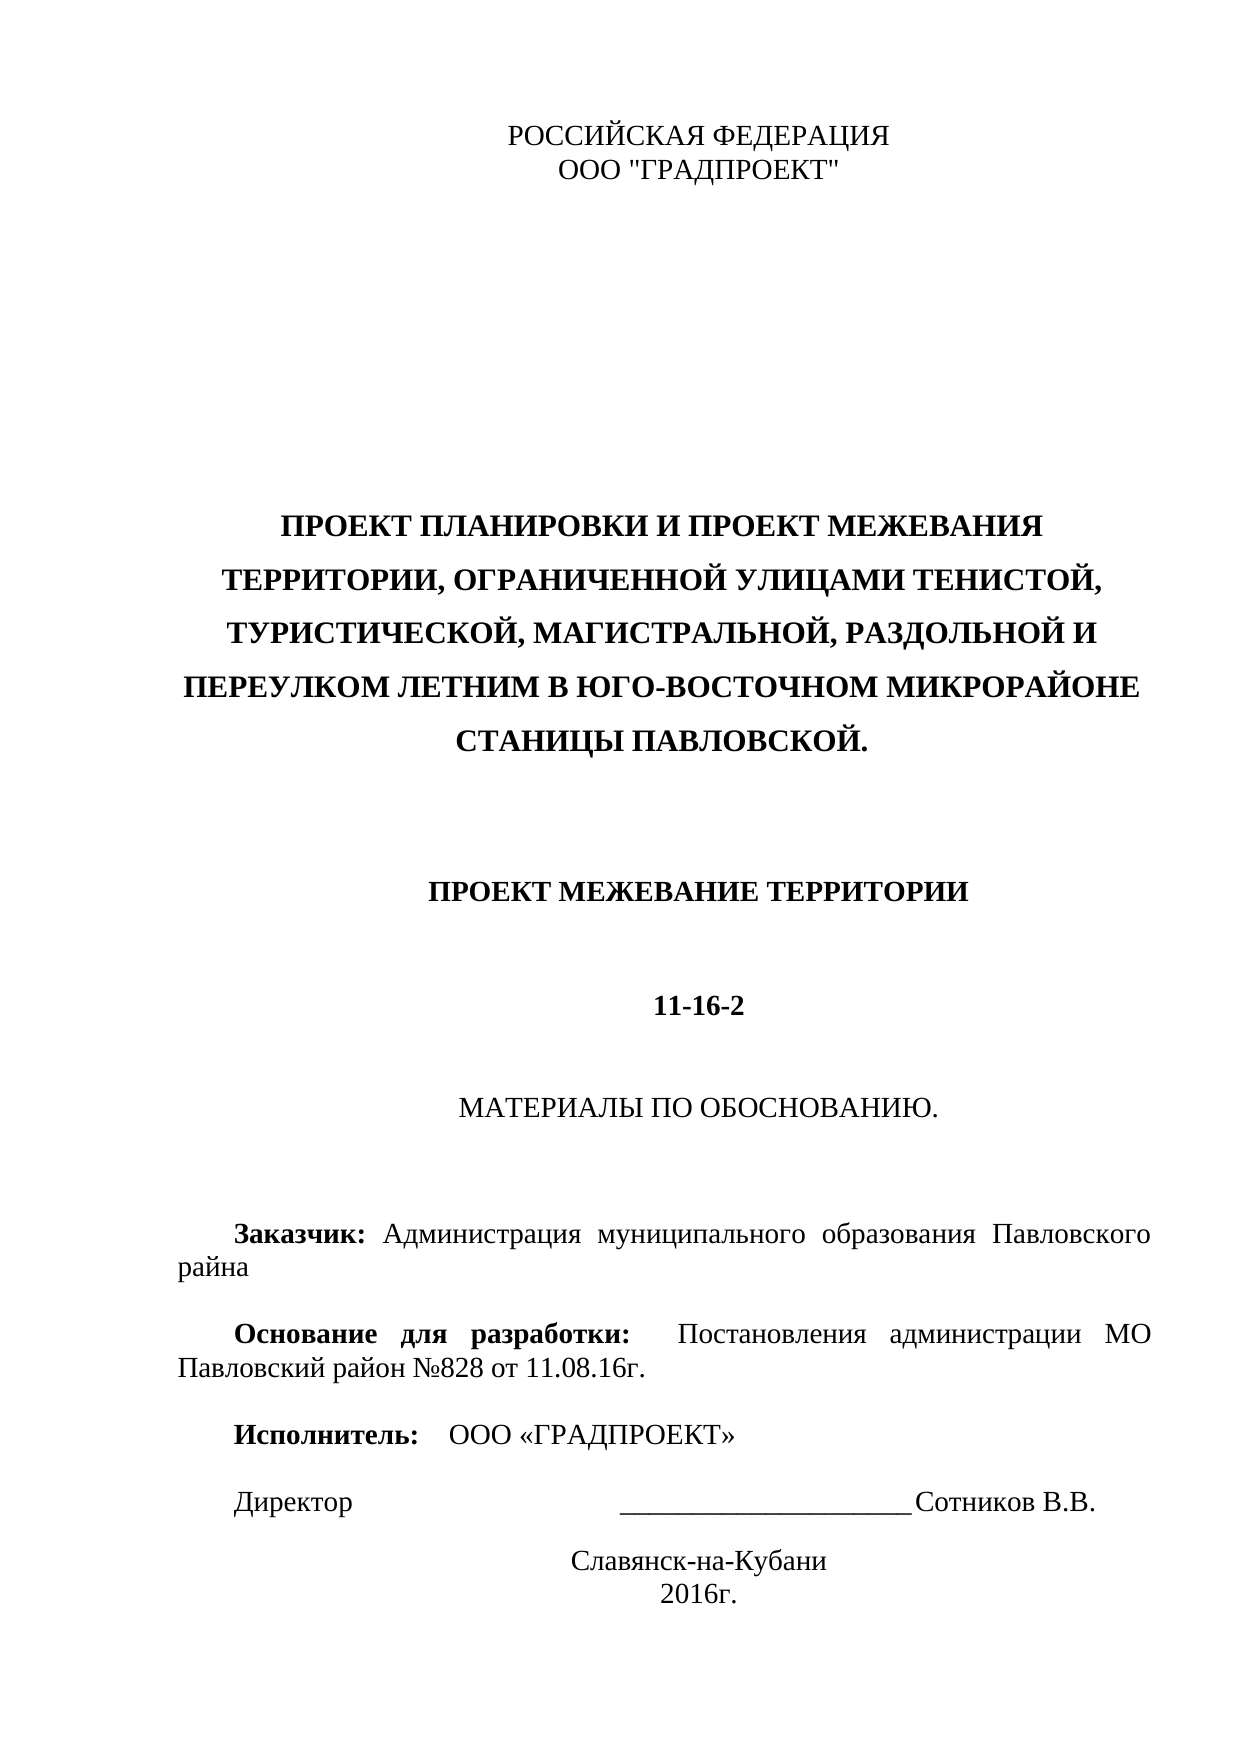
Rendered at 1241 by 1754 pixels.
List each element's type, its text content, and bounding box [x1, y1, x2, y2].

text РОССИЙСКАЯ ФЕДЕРАЦИЯ [177, 118, 1146, 152]
text Заказчик: Администрация муниципального образования Павловского райна [177, 1216, 1152, 1283]
text Проект планировки и проект межевания территории, ограниченной улицами Тенистой, Туристической, Магистральной, Раздольной и переулком Летним в Юго-Восточном микрорайонЕ станицы Павловской. [177, 507, 1146, 758]
text ПРОЕКТ МЕЖЕВАНИЕ ТЕРРИТОРИИ [177, 878, 1146, 907]
text Славянск-на-Кубани [177, 1543, 1146, 1576]
text ООО "ГРАДПРОЕКТ" [177, 152, 1146, 185]
text 2016г. [177, 1576, 1146, 1610]
text 11-16-2 [177, 988, 1146, 1022]
text Исполнитель: ООО «ГРАДПРОЕКТ» [177, 1417, 1152, 1451]
text Основание для разработки: Постановления администрации МО Павловский район №828 от 11.08.16г. [177, 1316, 1152, 1383]
text Материалы по обоснованию. [177, 1091, 1146, 1124]
text Директор ____________________ Сотников В.В. [177, 1484, 1152, 1518]
